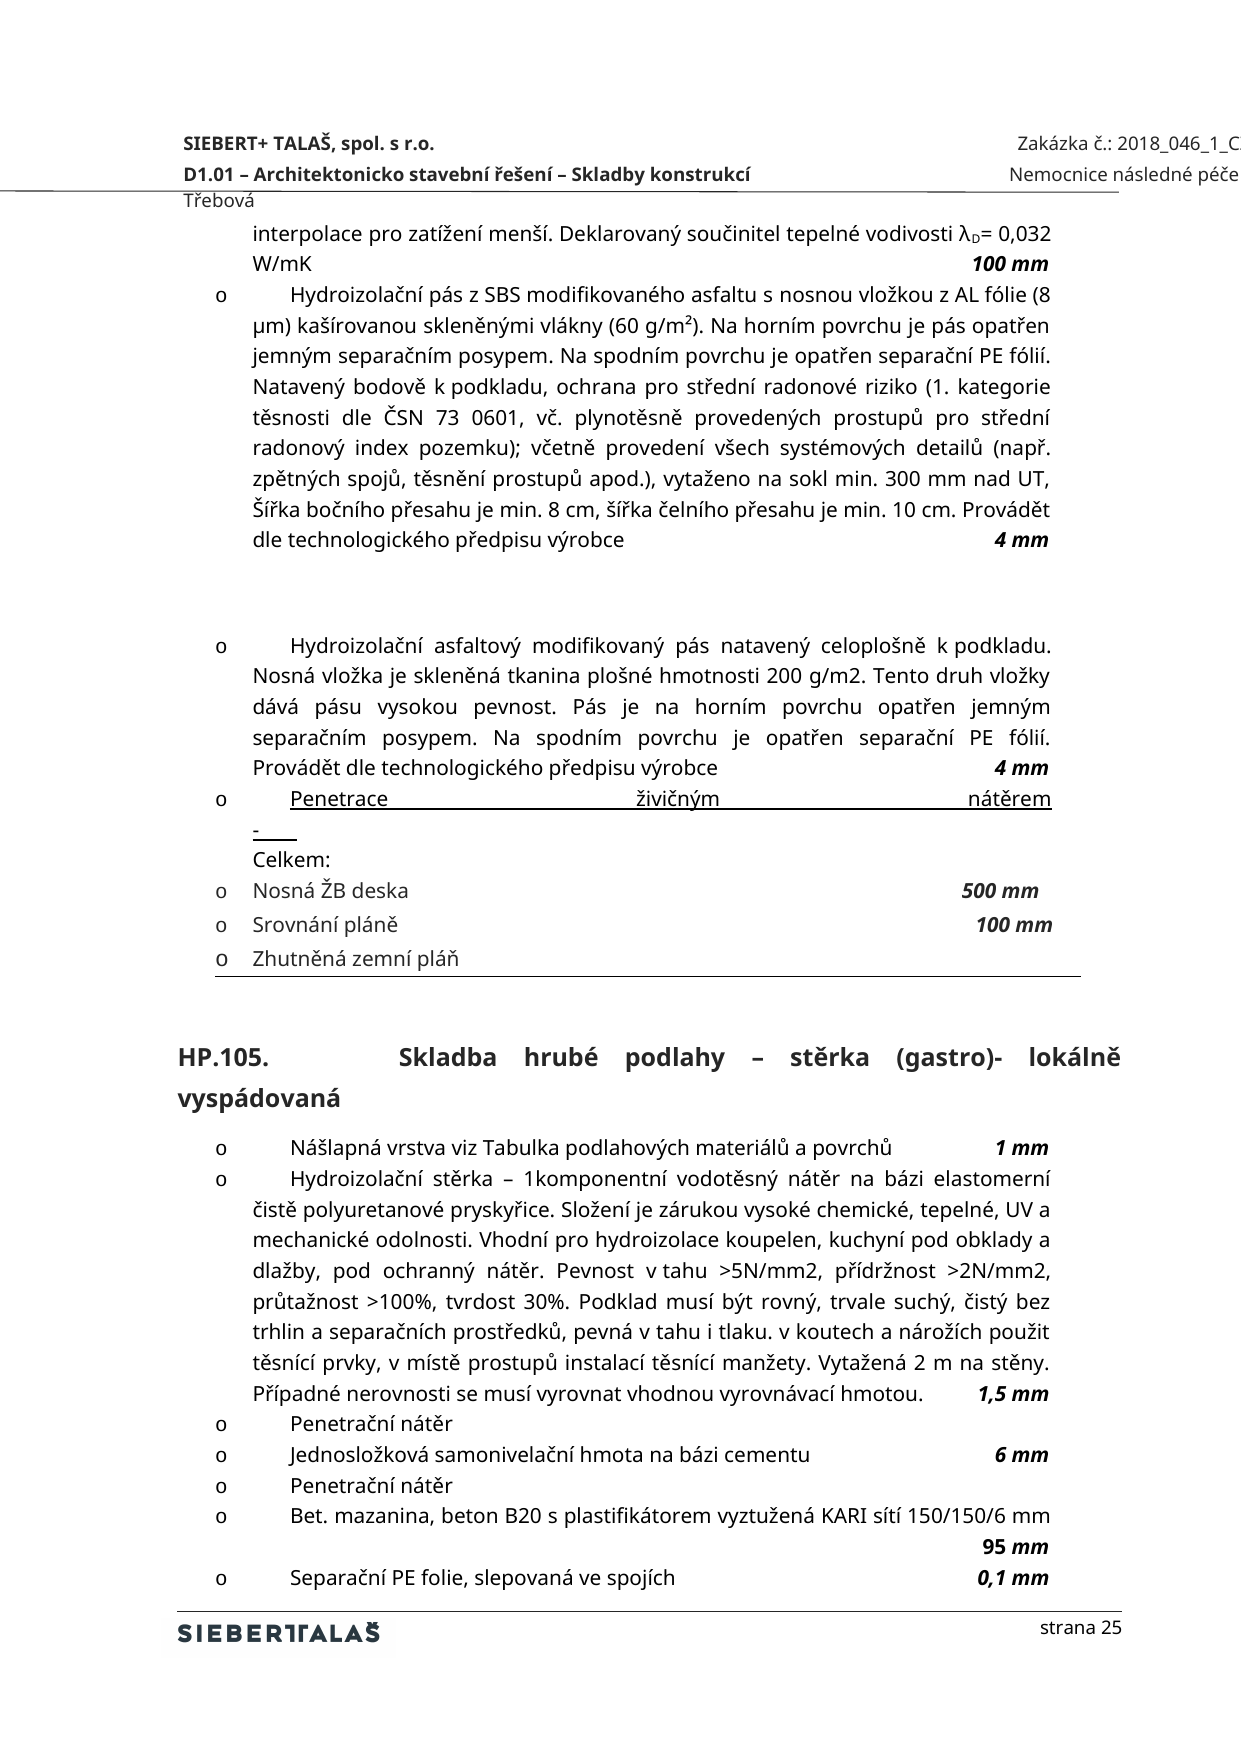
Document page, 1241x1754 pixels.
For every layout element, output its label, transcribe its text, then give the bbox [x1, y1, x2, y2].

list Bet. mazanina, beton B20 s plastifikátorem vyztužená KARI sítí 150/150/6 mm 95 mm [215, 1502, 1051, 1561]
list Jednosložková samonivelační hmota na bázi cementu 6 mm [215, 1440, 1051, 1469]
list Hydroizolační stěrka – 1komponentní vodotěsný nátěr na bázi elastomerní čistě polyuretanové pryskyřice. Složení je zárukou vysoké chemické, tepelné, UV a mechanické odolnosti. Vhodní pro hydroizolace koupelen, kuchyní pod obklady a dlažby, pod ochranný nátěr. Pevnost v tahu >5N/mm2, přídržnost >2N/mm2, průtažnost >100%, tvrdost 30%. Podklad musí být rovný, trvale suchý, čistý bez trhlin a separačních prostředků, pevná v tahu i tlaku. v koutech a nárožích použit těsnící prvky, v místě prostupů instalací těsnící manžety. Vytažená 2 m na stěny. Případné nerovnosti se musí vyrovnat vhodnou vyrovnávací hmotou. 1,5 mm [215, 1164, 1051, 1407]
list Celkem: 210 mm [252, 846, 1051, 874]
list Hydroizolační pás z SBS modifikovaného asfaltu s nosnou vložkou z AL fólie (8 μm) kašírovanou skleněnými vlákny (60 g/m²). Na horním povrchu je pás opatřen jemným separačním posypem. Na spodním povrchu je opatřen separační PE fólií. Natavený bodově k podkladu, ochrana pro střední radonové riziko (1. kategorie těsnosti dle ČSN 73 0601, vč. plynotěsně provedených prostupů pro střední radonový index pozemku); včetně provedení všech systémových detailů (např. zpětných spojů, těsnění prostupů apod.), vytaženo na sokl min. 300 mm nad UT, Šířka bočního přesahu je min. 8 cm, šířka čelního přesahu je min. 10 cm. Provádět dle technologického předpisu výrobce 4 mm [215, 280, 1051, 554]
list Penetrační nátěr [215, 1471, 1051, 1499]
list Penetrace živičným nátěrem - [215, 784, 1051, 843]
list Separační PE folie, slepovaná ve spojích 0,1 mm [215, 1563, 1051, 1591]
list Zhutněná zemní pláň [215, 944, 1081, 976]
list Srovnání pláně 100 mm [215, 910, 1081, 939]
picture [160, 1618, 397, 1658]
text HP.105. Skladba hrubé podlahy – stěrka (gastro)- lokálně vyspádovaná [177, 1039, 1122, 1114]
list Nášlapná vrstva viz Tabulka podlahových materiálů a povrchů 1 mm [215, 1133, 1051, 1162]
list Penetrační nátěr [215, 1409, 1051, 1438]
list Nosná ŽB deska 500 mm [215, 876, 1081, 905]
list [215, 219, 1051, 278]
list Hydroizolační asfaltový modifikovaný pás natavený celoplošně k podkladu. Nosná vložka je skleněná tkanina plošné hmotnosti 200 g/m2. Tento druh vložky dává pásu vysokou pevnost. Pás je na horním povrchu opatřen jemným separačním posypem. Na spodním povrchu je opatřen separační PE fólií. Provádět dle technologického předpisu výrobce 4 mm [215, 631, 1051, 782]
